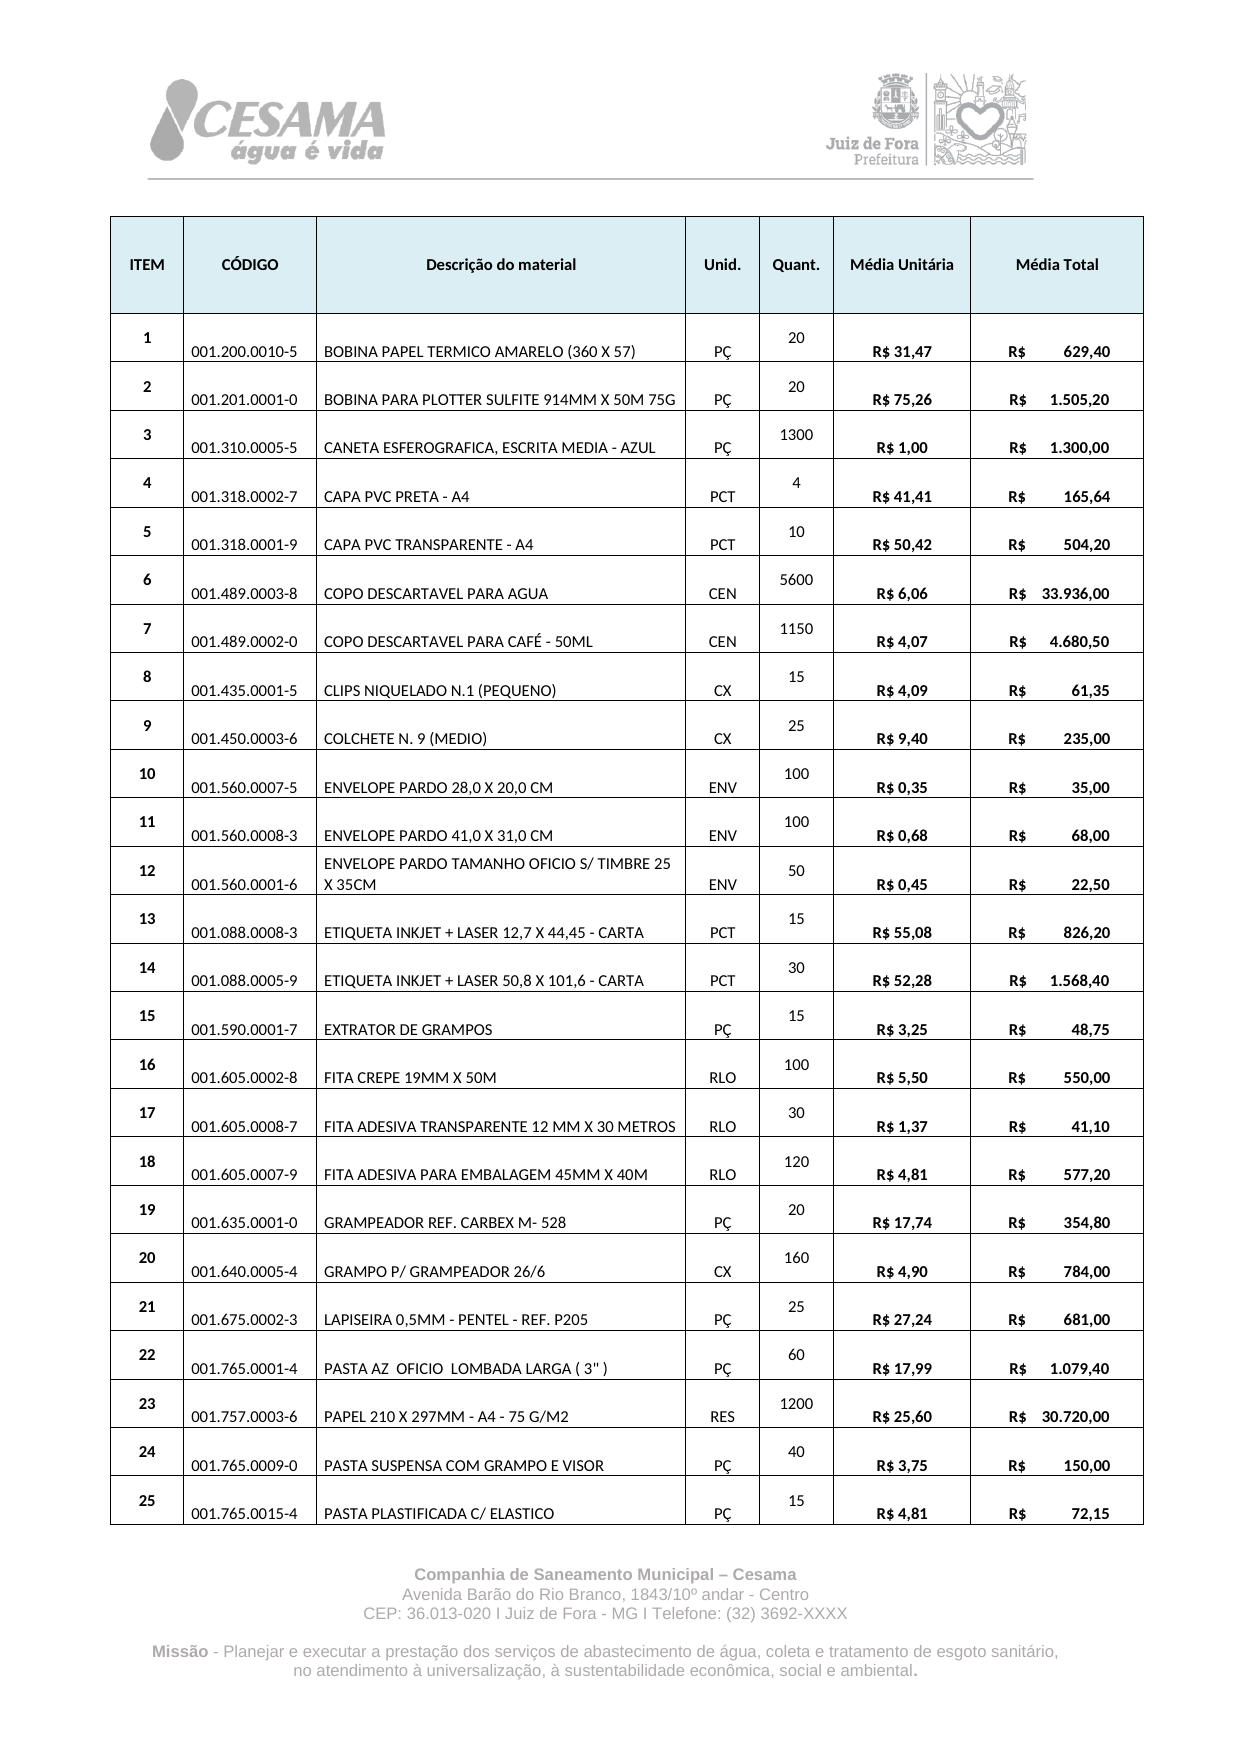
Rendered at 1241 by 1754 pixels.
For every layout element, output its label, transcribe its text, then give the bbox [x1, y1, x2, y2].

table_cell R$ 1.568,40 [971, 944, 1143, 991]
table_cell R$ 31,47 [834, 314, 970, 361]
table_cell R$ 0,35 [834, 750, 970, 797]
table_cell ETIQUETA INKJET + LASER 12,7 X 44,45 - CARTA [317, 895, 685, 942]
table_cell COLCHETE N. 9 (MEDIO) [317, 701, 685, 749]
table_cell 20 [111, 1234, 183, 1282]
table_cell 001.088.0008-3 [184, 895, 316, 942]
table_cell 1150 [760, 605, 833, 652]
table_cell R$ 4,81 [834, 1476, 970, 1524]
table_cell CX [686, 701, 759, 749]
table_cell 15 [111, 992, 183, 1039]
table_cell ENV [686, 798, 759, 846]
table_cell R$ 41,41 [834, 459, 970, 507]
table_cell FITA ADESIVA PARA EMBALAGEM 45MM X 40M [317, 1137, 685, 1185]
table_cell 100 [760, 1040, 833, 1088]
table_cell 15 [760, 1476, 833, 1524]
table_cell PÇ [686, 314, 759, 361]
table_cell 2 [111, 362, 183, 410]
table_cell R$ 61,35 [971, 653, 1143, 700]
table_cell GRAMPEADOR REF. CARBEX M- 528 [317, 1186, 685, 1233]
table_cell 11 [111, 798, 183, 846]
table_cell R$ 72,15 [971, 1476, 1143, 1524]
table_cell CEN [686, 605, 759, 652]
table_cell R$ 4,09 [834, 653, 970, 700]
table_cell R$ 1,37 [834, 1089, 970, 1136]
table_cell R$ 3,75 [834, 1428, 970, 1475]
table_cell R$ 41,10 [971, 1089, 1143, 1136]
table_cell 001.605.0007-9 [184, 1137, 316, 1185]
table_cell 160 [760, 1234, 833, 1282]
table_cell 15 [760, 895, 833, 942]
table_cell 001.675.0002-3 [184, 1283, 316, 1330]
table_cell GRAMPO P/ GRAMPEADOR 26/6 [317, 1234, 685, 1282]
table_cell 001.635.0001-0 [184, 1186, 316, 1233]
table_cell 001.088.0005-9 [184, 944, 316, 991]
table_cell ENVELOPE PARDO 28,0 X 20,0 CM [317, 750, 685, 797]
table_cell 17 [111, 1089, 183, 1136]
table_cell R$ 17,74 [834, 1186, 970, 1233]
table_cell EXTRATOR DE GRAMPOS [317, 992, 685, 1039]
table_cell 15 [760, 992, 833, 1039]
table_cell FITA ADESIVA TRANSPARENTE 12 MM X 30 METROS [317, 1089, 685, 1136]
table_cell PCT [686, 895, 759, 942]
table_cell 1 [111, 314, 183, 361]
table_header ITEM [111, 217, 183, 313]
table_cell R$ 68,00 [971, 798, 1143, 846]
table_cell 8 [111, 653, 183, 700]
table_cell 001.560.0008-3 [184, 798, 316, 846]
table_cell PAPEL 210 X 297MM - A4 - 75 G/M2 [317, 1380, 685, 1427]
table_cell 001.310.0005-5 [184, 411, 316, 458]
table_cell R$ 577,20 [971, 1137, 1143, 1185]
table_cell 23 [111, 1380, 183, 1427]
table_cell BOBINA PARA PLOTTER SULFITE 914MM X 50M 75G [317, 362, 685, 410]
table_header Média Unitária [834, 217, 970, 313]
table_cell PÇ [686, 1331, 759, 1378]
table_cell CAPA PVC TRANSPARENTE - A4 [317, 508, 685, 555]
table_header Unid. [686, 217, 759, 313]
table_cell 12 [111, 847, 183, 894]
table_cell 001.201.0001-0 [184, 362, 316, 410]
table_cell 30 [760, 1089, 833, 1136]
table_cell R$ 1,00 [834, 411, 970, 458]
table_cell 10 [111, 750, 183, 797]
table_cell R$ 33.936,00 [971, 556, 1143, 603]
table_cell PÇ [686, 1283, 759, 1330]
table_cell CEN [686, 556, 759, 603]
table_cell R$ 4,81 [834, 1137, 970, 1185]
table_cell 001.765.0015-4 [184, 1476, 316, 1524]
table_cell R$ 5,50 [834, 1040, 970, 1088]
table_cell 001.489.0003-8 [184, 556, 316, 603]
table_cell CAPA PVC PRETA - A4 [317, 459, 685, 507]
table_cell 100 [760, 750, 833, 797]
table_cell R$ 550,00 [971, 1040, 1143, 1088]
table_cell 3 [111, 411, 183, 458]
table_cell R$ 3,25 [834, 992, 970, 1039]
table_cell 5 [111, 508, 183, 555]
table_cell 120 [760, 1137, 833, 1185]
table_cell 001.560.0001-6 [184, 847, 316, 894]
table_cell R$ 0,68 [834, 798, 970, 846]
table_cell R$ 17,99 [834, 1331, 970, 1378]
table_header Descrição do material [317, 217, 685, 313]
table_cell 6 [111, 556, 183, 603]
table_cell PASTA PLASTIFICADA C/ ELASTICO [317, 1476, 685, 1524]
table_cell 50 [760, 847, 833, 894]
table_cell R$ 504,20 [971, 508, 1143, 555]
table_cell 30 [760, 944, 833, 991]
table_header Quant. [760, 217, 833, 313]
table_cell R$ 25,60 [834, 1380, 970, 1427]
table_cell 9 [111, 701, 183, 749]
table_cell R$ 1.079,40 [971, 1331, 1143, 1378]
table_cell PÇ [686, 1186, 759, 1233]
table_cell R$ 48,75 [971, 992, 1143, 1039]
table_cell 14 [111, 944, 183, 991]
table_cell 001.590.0001-7 [184, 992, 316, 1039]
table_cell CX [686, 1234, 759, 1282]
table_cell 001.489.0002-0 [184, 605, 316, 652]
table_cell R$ 1.505,20 [971, 362, 1143, 410]
table_cell PÇ [686, 411, 759, 458]
table_cell R$ 826,20 [971, 895, 1143, 942]
table_cell COPO DESCARTAVEL PARA CAFÉ - 50ML [317, 605, 685, 652]
table_cell ENVELOPE PARDO TAMANHO OFICIO S/ TIMBRE 25 X 35CM [317, 847, 685, 894]
table_cell BOBINA PAPEL TERMICO AMARELO (360 X 57) [317, 314, 685, 361]
table_cell 22 [111, 1331, 183, 1378]
table_cell R$ 0,45 [834, 847, 970, 894]
table_cell 001.450.0003-6 [184, 701, 316, 749]
table_cell 4 [760, 459, 833, 507]
table_cell CLIPS NIQUELADO N.1 (PEQUENO) [317, 653, 685, 700]
table_cell PCT [686, 508, 759, 555]
table_cell 20 [760, 1186, 833, 1233]
table_cell RES [686, 1380, 759, 1427]
table_cell PASTA SUSPENSA COM GRAMPO E VISOR [317, 1428, 685, 1475]
table_cell PCT [686, 459, 759, 507]
table_cell R$ 55,08 [834, 895, 970, 942]
table_cell R$ 4,90 [834, 1234, 970, 1282]
table_cell CANETA ESFEROGRAFICA, ESCRITA MEDIA - AZUL [317, 411, 685, 458]
table_cell R$ 27,24 [834, 1283, 970, 1330]
table_cell 001.435.0001-5 [184, 653, 316, 700]
table_cell 001.560.0007-5 [184, 750, 316, 797]
table_cell PCT [686, 944, 759, 991]
table_cell R$ 4,07 [834, 605, 970, 652]
table_cell LAPISEIRA 0,5MM - PENTEL - REF. P205 [317, 1283, 685, 1330]
table_cell R$ 35,00 [971, 750, 1143, 797]
table_cell 7 [111, 605, 183, 652]
table_cell 001.200.0010-5 [184, 314, 316, 361]
table_cell 19 [111, 1186, 183, 1233]
table_cell 4 [111, 459, 183, 507]
table_cell R$ 50,42 [834, 508, 970, 555]
table_cell R$ 22,50 [971, 847, 1143, 894]
table_cell 001.318.0002-7 [184, 459, 316, 507]
table_cell R$ 150,00 [971, 1428, 1143, 1475]
table_cell 13 [111, 895, 183, 942]
table_cell 001.605.0008-7 [184, 1089, 316, 1136]
table_cell R$ 354,80 [971, 1186, 1143, 1233]
table_cell R$ 30.720,00 [971, 1380, 1143, 1427]
table_header CÓDIGO [184, 217, 316, 313]
table_cell 001.765.0009-0 [184, 1428, 316, 1475]
table_cell RLO [686, 1137, 759, 1185]
table_cell PÇ [686, 992, 759, 1039]
table_cell R$ 235,00 [971, 701, 1143, 749]
table_cell 20 [760, 362, 833, 410]
table_header Média Total [971, 217, 1143, 313]
table_cell 15 [760, 653, 833, 700]
table_cell 100 [760, 798, 833, 846]
table_cell R$ 1.300,00 [971, 411, 1143, 458]
table_cell PASTA AZ OFICIO LOMBADA LARGA ( 3" ) [317, 1331, 685, 1378]
table_cell ENV [686, 847, 759, 894]
table_cell R$ 52,28 [834, 944, 970, 991]
table_cell 25 [760, 1283, 833, 1330]
table_cell 10 [760, 508, 833, 555]
table_cell 16 [111, 1040, 183, 1088]
table_cell CX [686, 653, 759, 700]
table_cell 001.640.0005-4 [184, 1234, 316, 1282]
table_cell 18 [111, 1137, 183, 1185]
table_cell COPO DESCARTAVEL PARA AGUA [317, 556, 685, 603]
table_cell FITA CREPE 19MM X 50M [317, 1040, 685, 1088]
table_cell R$ 4.680,50 [971, 605, 1143, 652]
table_cell PÇ [686, 1428, 759, 1475]
table_cell PÇ [686, 362, 759, 410]
table_cell 20 [760, 314, 833, 361]
table_cell 25 [111, 1476, 183, 1524]
table_cell PÇ [686, 1476, 759, 1524]
table_cell ENV [686, 750, 759, 797]
table_cell R$ 9,40 [834, 701, 970, 749]
table_cell R$ 629,40 [971, 314, 1143, 361]
picture [147, 73, 1034, 180]
table_cell 40 [760, 1428, 833, 1475]
table_cell ENVELOPE PARDO 41,0 X 31,0 CM [317, 798, 685, 846]
table_cell 001.605.0002-8 [184, 1040, 316, 1088]
table_cell 5600 [760, 556, 833, 603]
table_cell RLO [686, 1089, 759, 1136]
table_cell 001.318.0001-9 [184, 508, 316, 555]
table_cell 1200 [760, 1380, 833, 1427]
table_cell R$ 681,00 [971, 1283, 1143, 1330]
table_cell 60 [760, 1331, 833, 1378]
table_cell 001.757.0003-6 [184, 1380, 316, 1427]
table_cell R$ 784,00 [971, 1234, 1143, 1282]
table_cell R$ 165,64 [971, 459, 1143, 507]
table_cell 1300 [760, 411, 833, 458]
table_cell 24 [111, 1428, 183, 1475]
table_cell ETIQUETA INKJET + LASER 50,8 X 101,6 - CARTA [317, 944, 685, 991]
table_cell 001.765.0001-4 [184, 1331, 316, 1378]
table_cell RLO [686, 1040, 759, 1088]
table_cell R$ 75,26 [834, 362, 970, 410]
table_cell 25 [760, 701, 833, 749]
table_cell R$ 6,06 [834, 556, 970, 603]
table_cell 21 [111, 1283, 183, 1330]
